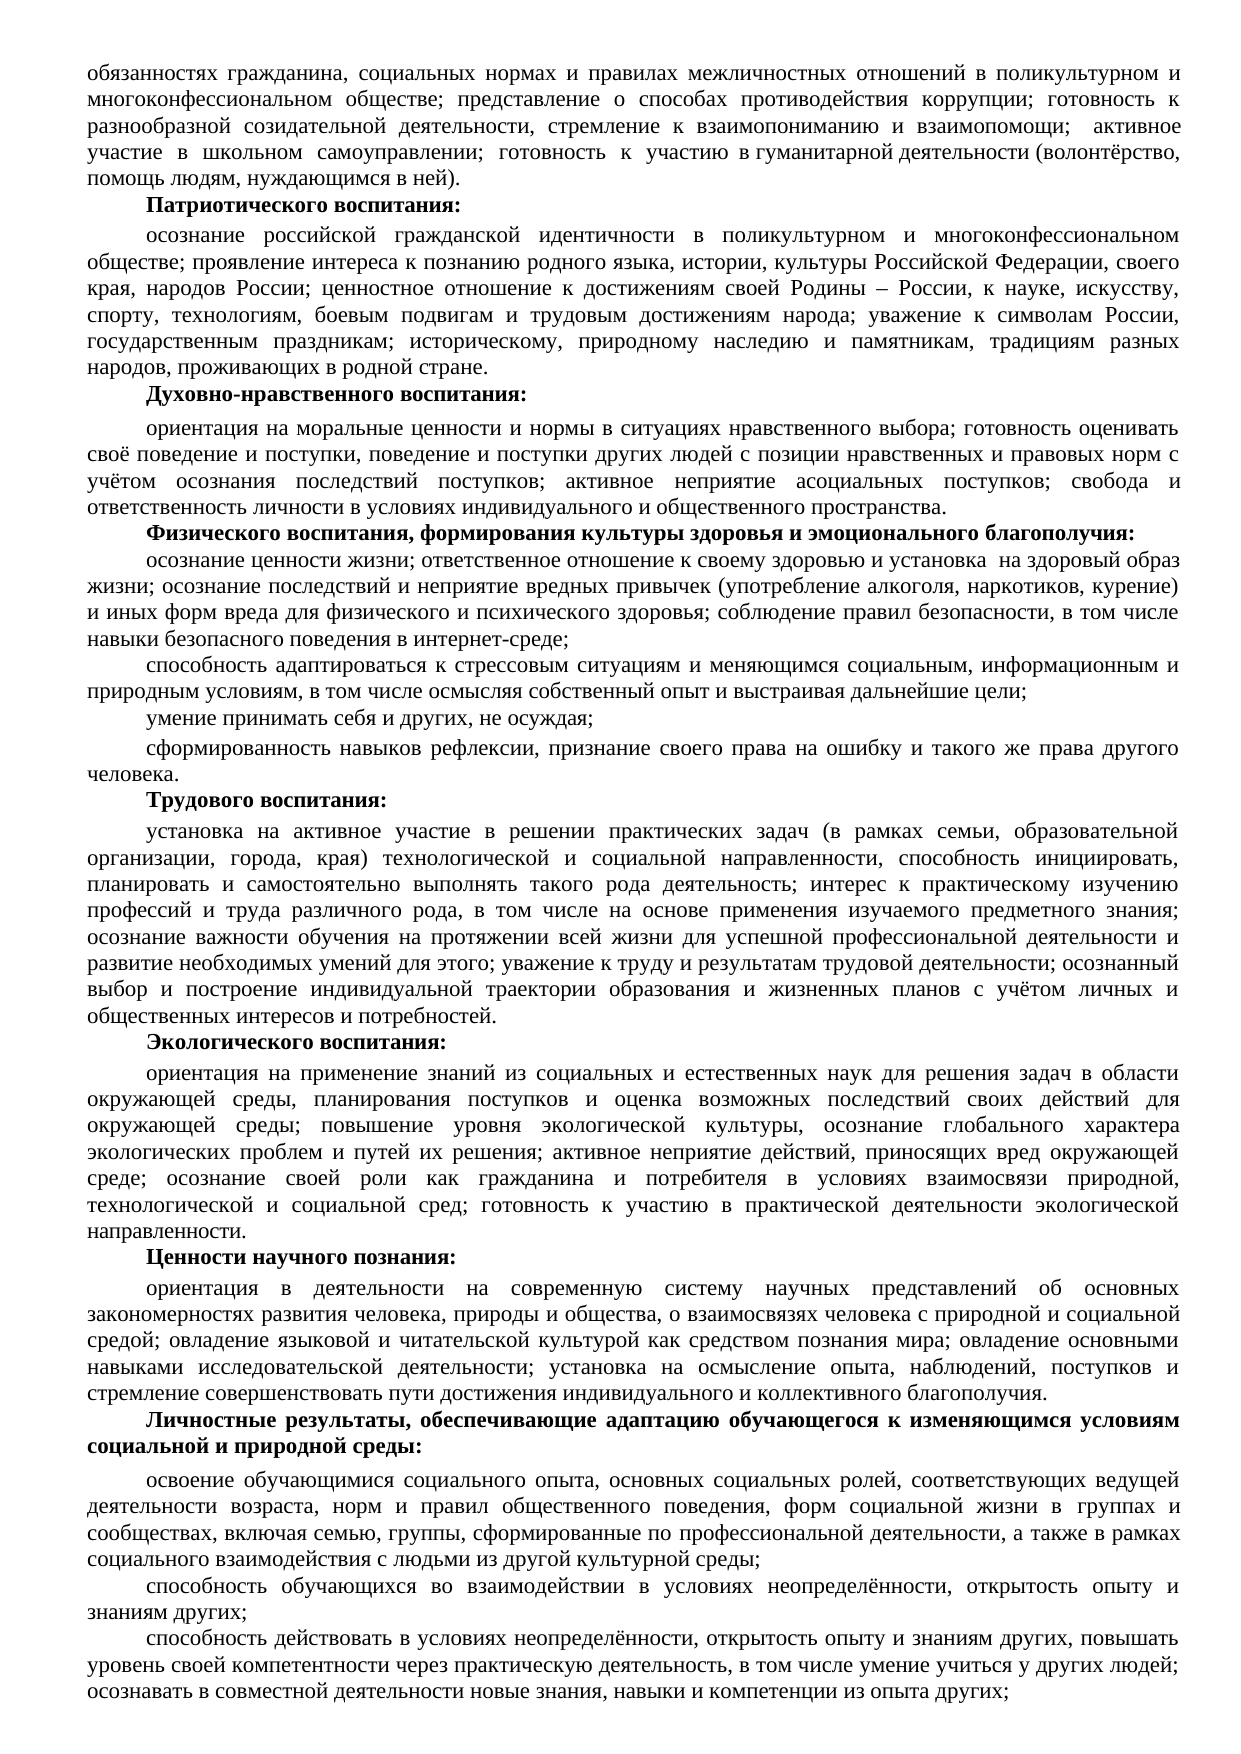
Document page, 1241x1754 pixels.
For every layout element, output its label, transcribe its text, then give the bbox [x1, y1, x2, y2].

text сформированность навыков рефлексии, признание своего права на ошибку и такого же права другого человека. [87, 734, 1181, 787]
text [87, 59, 1181, 191]
text ориентация на моральные ценности и нормы в ситуациях нравственного выбора; готовность оценивать своё поведение и поступки, поведение и поступки других людей с позиции нравственных и правовых норм с учётом осознания последствий поступков; активное неприятие асоциальных поступков; свобода и ответственность личности в условиях индивидуального и общественного пространства. [87, 414, 1181, 519]
text способность адаптироваться к стрессовым ситуациям и меняющимся социальным, информационным и природным условиям, в том числе осмысляя собственный опыт и выстраивая дальнейшие цели; [87, 651, 1181, 704]
text ориентация в деятельности на современную систему научных представлений об основных закономерностях развития человека, природы и общества, о взаимосвязях человека с природной и социальной средой; овладение языковой и читательской культурой как средством познания мира; овладение основными навыками исследовательской деятельности; установка на осмысление опыта, наблюдений, поступков и стремление совершенствовать пути достижения индивидуального и коллективного благополучия. [87, 1274, 1181, 1406]
subtitle Личностные результаты, обеспечивающие адаптацию обучающегося к изменяющимся условиям социальной и природной среды: [87, 1406, 1181, 1458]
text ориентация на применение знаний из социальных и естественных наук для решения задач в области окружающей среды, планирования поступков и оценка возможных последствий своих действий для окружающей среды; повышение уровня экологической культуры, осознание глобального характера экологических проблем и путей их решения; активное неприятие действий, приносящих вред окружающей среде; осознание своей роли как гражданина и потребителя в условиях взаимосвязи природной, технологической и социальной сред; готовность к участию в практической деятельности экологической направленности. [87, 1059, 1181, 1243]
subtitle Экологического воспитания: [146, 1028, 1240, 1054]
text способность действовать в условиях неопределённости, открытость опыту и знаниям других, повышать уровень своей компетентности через практическую деятельность, в том числе умение учиться у других людей; осознавать в совместной деятельности новые знания, навыки и компетенции из опыта других; [87, 1624, 1180, 1703]
subtitle Физического воспитания, формирования культуры здоровья и эмоционального благополучия: [87, 519, 1181, 546]
text осознание российской гражданской идентичности в поликультурном и многоконфессиональном обществе; проявление интереса к познанию родного языка, истории, культуры Российской Федерации, своего края, народов России; ценностное отношение к достижениям своей Родины – России, к науке, искусству, спорту, технологиям, боевым подвигам и трудовым достижениям народа; уважение к символам России, государственным праздникам; историческому, природному наследию и памятникам, традициям разных народов, проживающих в родной стране. [87, 222, 1181, 380]
subtitle Ценности научного познания: [146, 1243, 1240, 1270]
text установка на активное участие в решении практических задач (в рамках семьи, образовательной организации, города, края) технологической и социальной направленности, способность инициировать, планировать и самостоятельно выполнять такого рода деятельность; интерес к практическому изучению профессий и труда различного рода, в том числе на основе применения изучаемого предметного знания; осознание важности обучения на протяжении всей жизни для успешной профессиональной деятельности и развитие необходимых умений для этого; уважение к труду и результатам трудовой деятельности; осознанный выбор и построение индивидуальной траектории образования и жизненных планов с учётом личных и общественных интересов и потребностей. [87, 817, 1180, 1028]
text осознание ценности жизни; ответственное отношение к своему здоровью и установка на здоровый образ жизни; осознание последствий и неприятие вредных привычек (употребление алкоголя, наркотиков, курение) и иных форм вреда для физического и психического здоровья; соблюдение правил безопасности, в том числе навыки безопасного поведения в интернет-среде; [87, 546, 1181, 651]
subtitle Трудового воспитания: [146, 787, 1240, 813]
subtitle Духовно-нравственного воспитания: [146, 380, 1240, 406]
text освоение обучающимися социального опыта, основных социальных ролей, соответствующих ведущей деятельности возраста, норм и правил общественного поведения, форм социальной жизни в группах и сообществах, включая семью, группы, сформированные по профессиональной деятельности, а также в рамках социального взаимодействия с людьми из другой культурной среды; [87, 1466, 1181, 1572]
subtitle Патриотического воспитания: [146, 191, 1240, 217]
text способность обучающихся во взаимодействии в условиях неопределённости, открытость опыту и знаниям других; [87, 1572, 1181, 1624]
text умение принимать себя и других, не осуждая; [146, 704, 1240, 730]
